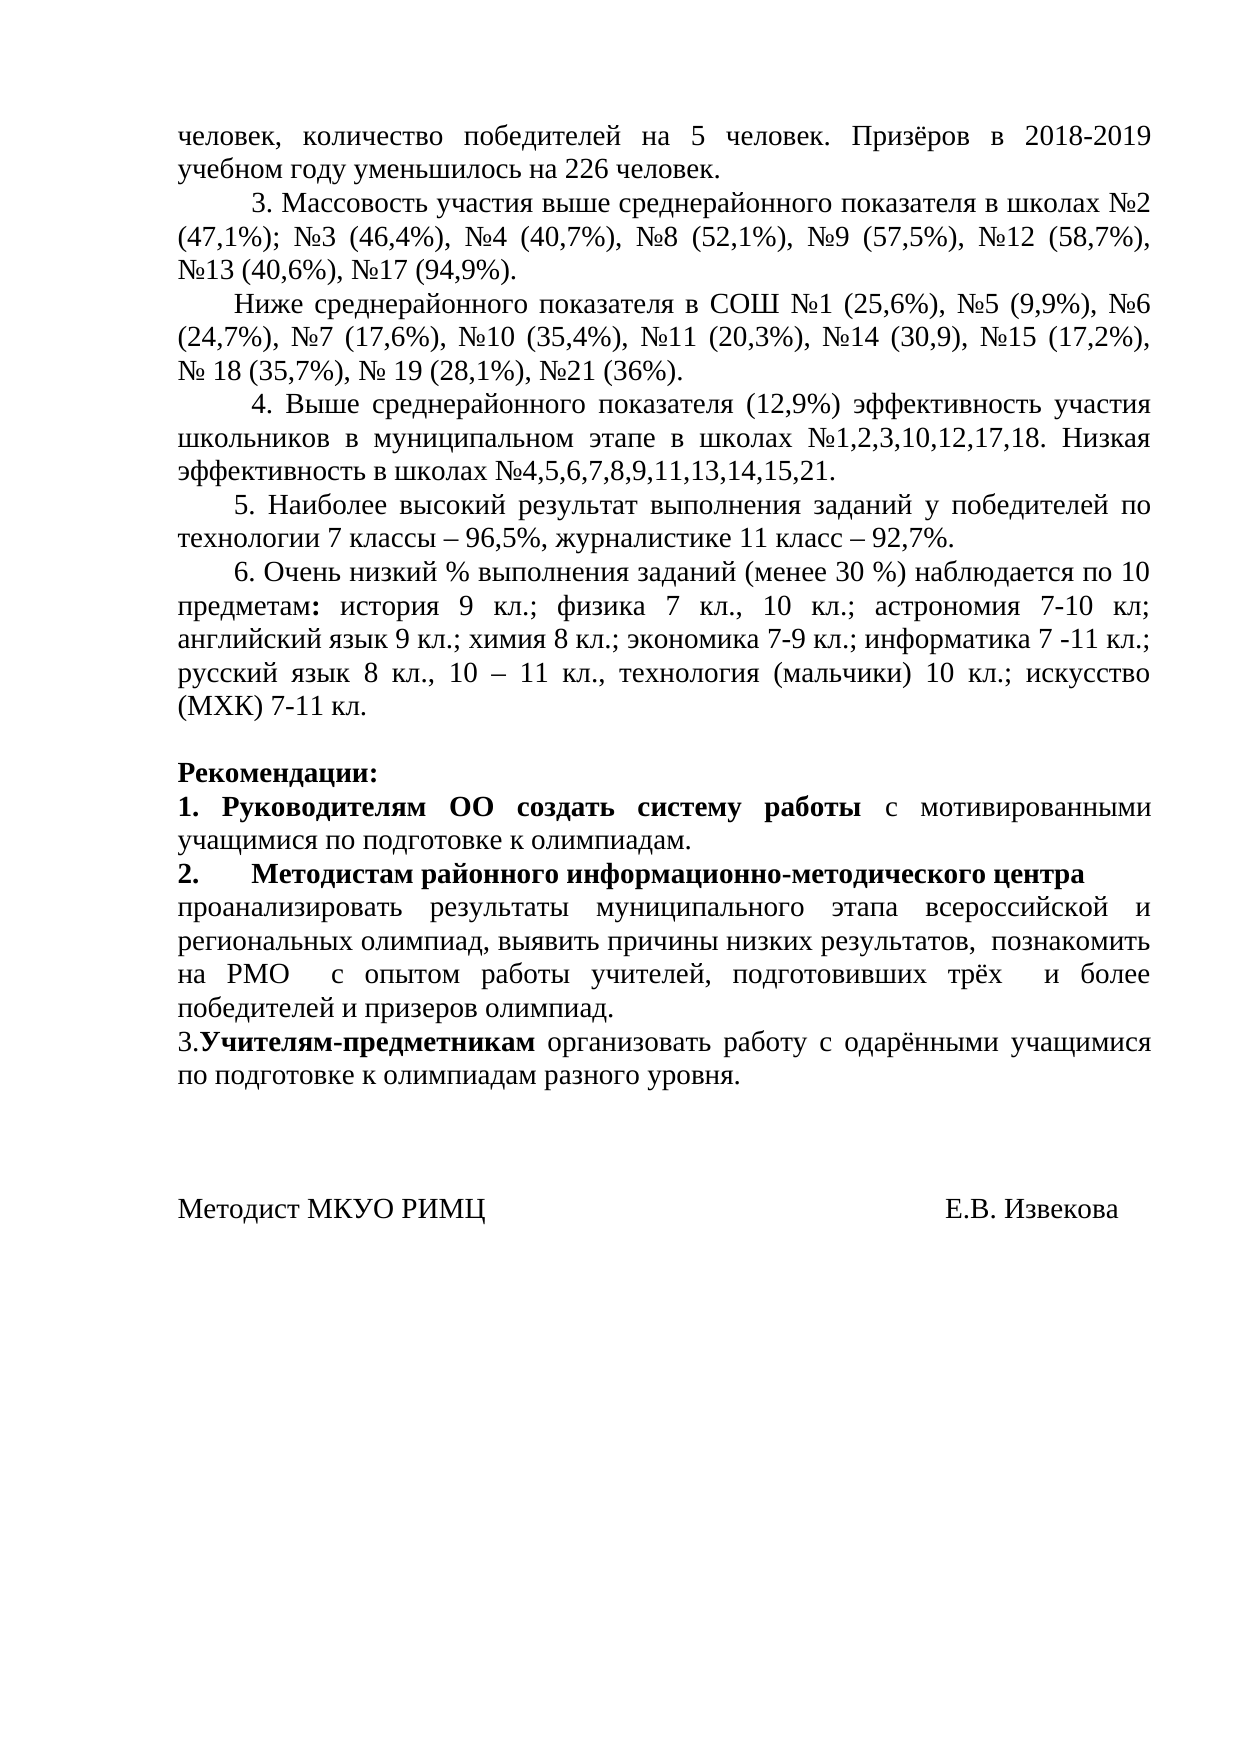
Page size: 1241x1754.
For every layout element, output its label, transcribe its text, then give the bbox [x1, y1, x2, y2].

text 3. Массовость участия выше среднерайонного показателя в школах №2 (47,1%); №3 (46,4%), №4 (40,7%), №8 (52,1%), №9 (57,5%), №12 (58,7%), №13 (40,6%), №17 (94,9%). [177, 185, 1152, 286]
text 5. Наиболее высокий результат выполнения заданий у победителей по технологии 7 классы – 96,5%, журналистике 11 класс – 92,7%. [177, 487, 1152, 554]
list Методистам районного информационно-методического центра [177, 856, 1152, 889]
text проанализировать результаты муниципального этапа всероссийской и региональных олимпиад, выявить причины низких результатов, познакомить на РМО с опытом работы учителей, подготовивших трёх и более победителей и призеров олимпиад. [177, 889, 1152, 1024]
text Рекомендации: [177, 755, 1152, 789]
text 3.Учителям-предметникам организовать работу с одарёнными учащимися по подготовке к олимпиадам разного уровня. [177, 1024, 1152, 1091]
text 6. Очень низкий % выполнения заданий (менее 30 %) наблюдается по 10 предметам: история 9 кл.; физика 7 кл., 10 кл.; астрономия 7-10 кл; английский язык 9 кл.; химия 8 кл.; экономика 7-9 кл.; информатика 7 -11 кл.; русский язык 8 кл., 10 – 11 кл., технология (мальчики) 10 кл.; искусство (МХК) 7-11 кл. [177, 554, 1152, 722]
text 4. Выше среднерайонного показателя (12,9%) эффективность участия школьников в муниципальном этапе в школах №1,2,3,10,12,17,18. Низкая эффективность в школах №4,5,6,7,8,9,11,13,14,15,21. [177, 386, 1152, 487]
text Ниже среднерайонного показателя в СОШ №1 (25,6%), №5 (9,9%), №6 (24,7%), №7 (17,6%), №10 (35,4%), №11 (20,3%), №14 (30,9), №15 (17,2%), № 18 (35,7%), № 19 (28,1%), №21 (36%). [177, 286, 1152, 386]
text Методист МКУО РИМЦ Е.В. Извекова [177, 1191, 1152, 1225]
text 1. Руководителям ОО создать систему работы с мотивированными учащимися по подготовке к олимпиадам. [177, 789, 1152, 856]
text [177, 118, 1152, 185]
